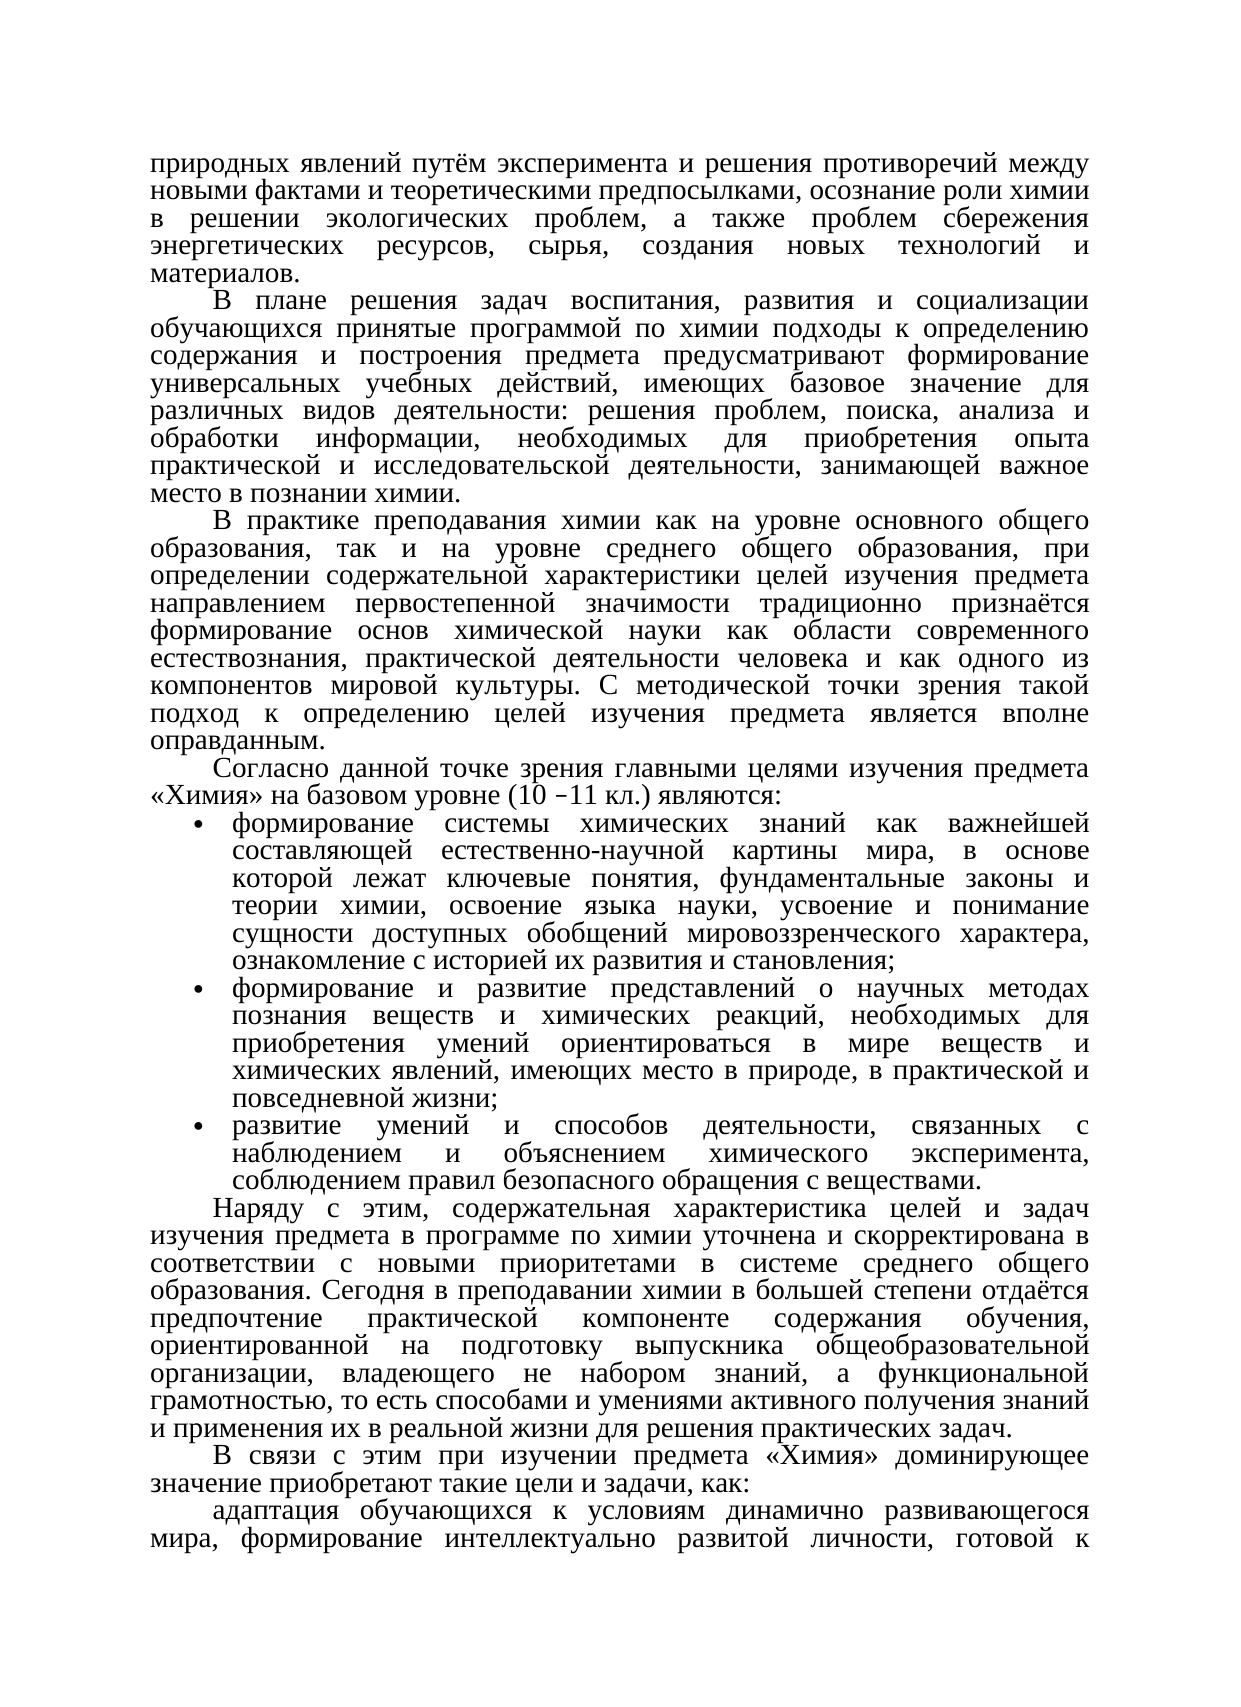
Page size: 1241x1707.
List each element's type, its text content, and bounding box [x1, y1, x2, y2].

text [150, 1497, 1090, 1552]
list развитие умений и способов деятельности, связанных с наблюдением и объяснением химического эксперимента, соблюдением правил безопасного обращения с веществами. [194, 1112, 1090, 1195]
text Согласно данной точке зрения главными целями изучения предмета «Химия» на базовом уровне (10 –11 кл.) являются: [150, 755, 1090, 810]
text Наряду с этим, содержательная характеристика целей и задач изучения предмета в программе по химии уточнена и скорректирована в соответствии с новыми приоритетами в системе среднего общего образования. Сегодня в преподавании химии в большей степени отдаётся предпочтение практической компоненте содержания обучения, ориентированной на подготовку выпускника общеобразовательной организации, владеющего не набором знаний, а функциональной грамотностью, то есть способами и умениями активного получения знаний и применения их в реальной жизни для решения практических задач. [150, 1195, 1090, 1442]
text В плане решения задач воспитания, развития и социализации обучающихся принятые программой по химии подходы к определению содержания и построения предмета предусматривают формирование универсальных учебных действий, имеющих базовое значение для различных видов деятельности: решения проблем, поиска, анализа и обработки информации, необходимых для приобретения опыта практической и исследовательской деятельности, занимающей важное место в познании химии. [150, 287, 1090, 507]
list формирование и развитие представлений о научных методах познания веществ и химических реакций, необходимых для приобретения умений ориентироваться в мире веществ и химических явлений, имеющих место в природе, в практической и повседневной жизни; [194, 975, 1090, 1112]
list формирование системы химических знаний как важнейшей составляющей естественно-научной картины мира, в основе которой лежат ключевые понятия, фундаментальные законы и теории химии, освоение языка науки, усвоение и понимание сущности доступных обобщений мировоззренческого характера, ознакомление с историей их развития и становления; [194, 810, 1090, 975]
text В практике преподавания химии как на уровне основного общего образования, так и на уровне среднего общего образования, при определении содержательной характеристики целей изучения предмета направлением первостепенной значимости традиционно признаётся формирование основ химической науки как области современного естествознания, практической деятельности человека и как одного из компонентов мировой культуры. С методической точки зрения такой подход к определению целей изучения предмета является вполне оправданным. [150, 507, 1090, 755]
text В связи с этим при изучении предмета «Химия» доминирующее значение приобретают такие цели и задачи, как: [150, 1442, 1090, 1497]
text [150, 150, 1090, 287]
